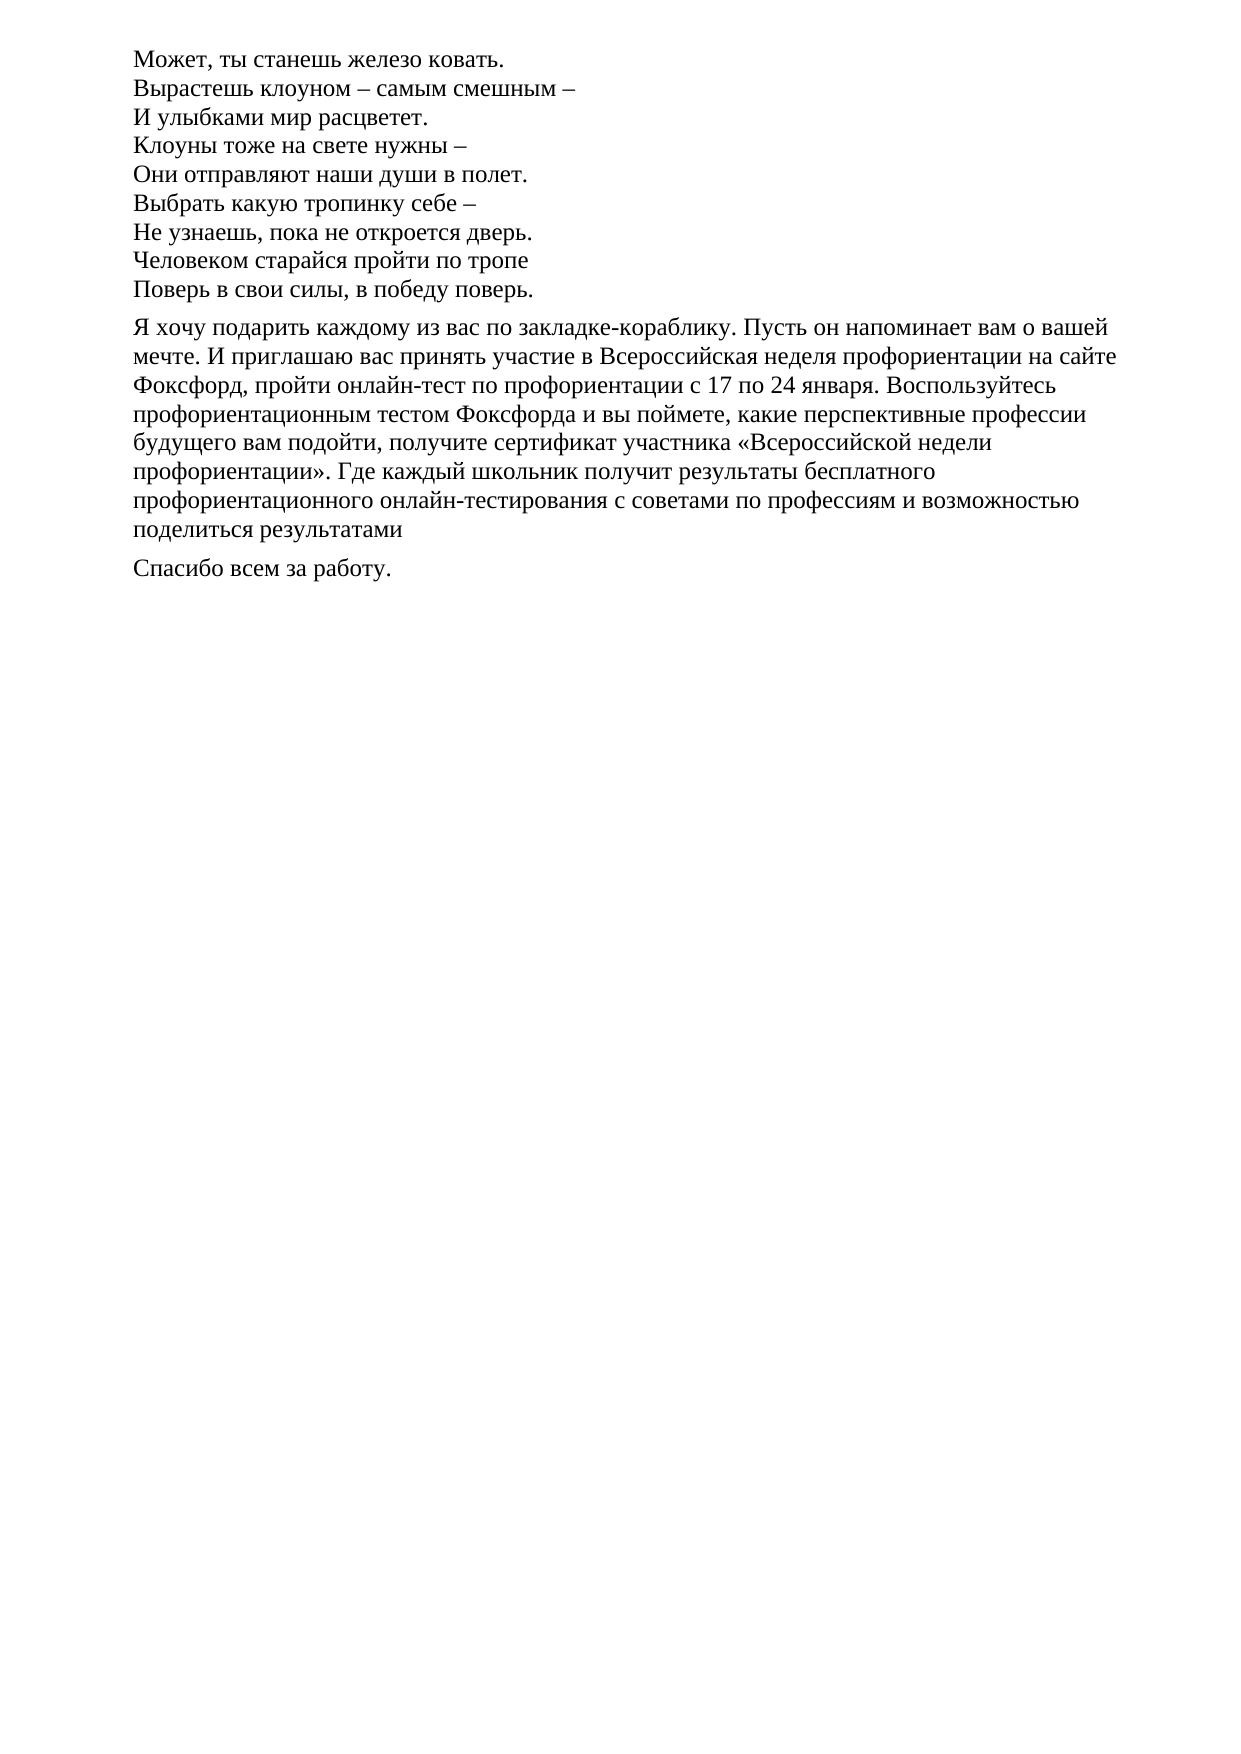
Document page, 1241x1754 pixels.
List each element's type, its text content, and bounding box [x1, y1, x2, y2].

text Я хочу подарить каждому из вас по закладке-кораблику. Пусть он напоминает вам о вашей мечте. И приглашаю вас принять участие в Всероссийская неделя профориентации на сайте Фоксфорд, пройти онлайн-тест по профориентации с 17 по 24 января. Воспользуйтесь профориентационным тестом Фоксфорда и вы поймете, какие перспективные профессии будущего вам подойти, получите сертификат участника «Всероссийской недели профориентации». Где каждый школьник получит результаты бесплатного профориентационного онлайн-тестирования с советами по профессиям и возможностью поделиться результатами [133, 312, 1167, 542]
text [133, 44, 1167, 303]
text Спасибо всем за работу. [133, 553, 1167, 582]
